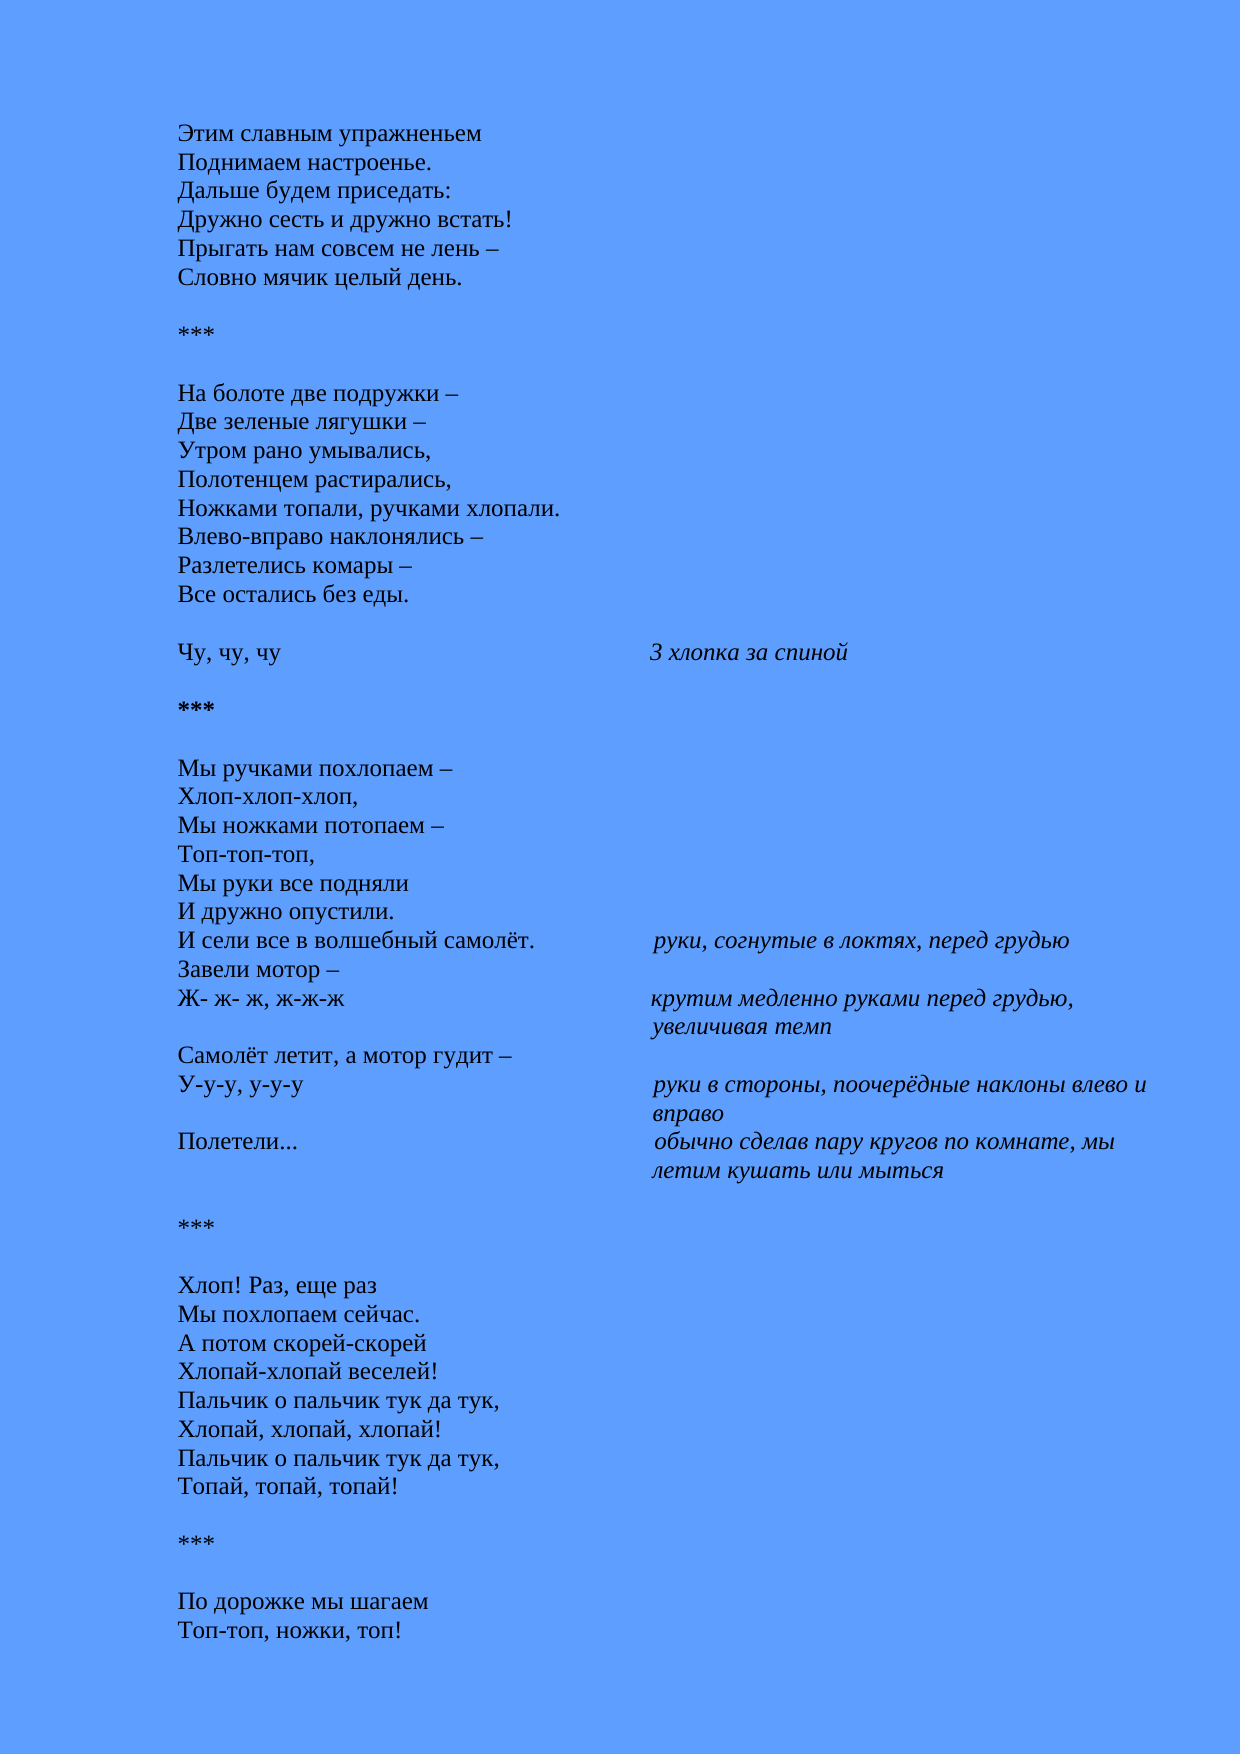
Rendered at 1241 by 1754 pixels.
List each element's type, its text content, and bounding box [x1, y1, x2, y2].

text Хлоп! Раз, еще раз Мы похлопаем сейчас. А потом скорей-скорей Хлопай-хлопай веселей! Пальчик о пальчик тук да тук, Хлопай, хлопай, хлопай! Пальчик о пальчик тук да тук, Топай, топай, топай! *** [177, 1241, 1152, 1558]
text Ж- ж- ж, ж-ж-ж крутим медленно руками перед грудью, [177, 983, 1152, 1011]
text Топ-топ-топ, Мы руки все подняли И дружно опустили. И сели все в волшебный самолёт. руки, согнутые в локтях, перед грудью Завели мотор – [177, 839, 1152, 983]
text Хлоп-хлоп-хлоп, Мы ножками потопаем – [177, 781, 1152, 839]
text *** [177, 320, 1152, 348]
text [177, 1558, 1152, 1644]
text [177, 118, 1152, 291]
text летим кушать или мыться *** [177, 1155, 1152, 1241]
text У-у-у, у-у-у руки в стороны, поочерёдные наклоны влево и [177, 1069, 1152, 1098]
text Мы ручками похлопаем – [177, 753, 1152, 781]
text Чу, чу, чу 3 хлопка за спиной [177, 637, 1152, 666]
text *** [177, 695, 1152, 723]
text На болоте две подружки – Две зеленые лягушки – Утром рано умывались, Полотенцем растирались, Ножками топали, ручками хлопали. Влево-вправо наклонялись – Разлетелись комары – Все остались без еды. [177, 378, 1152, 608]
text вправо Полетели... обычно сделав пару кругов по комнате, мы [177, 1098, 1152, 1155]
text увеличивая темп Самолёт летит, а мотор гудит – [177, 1011, 1152, 1069]
